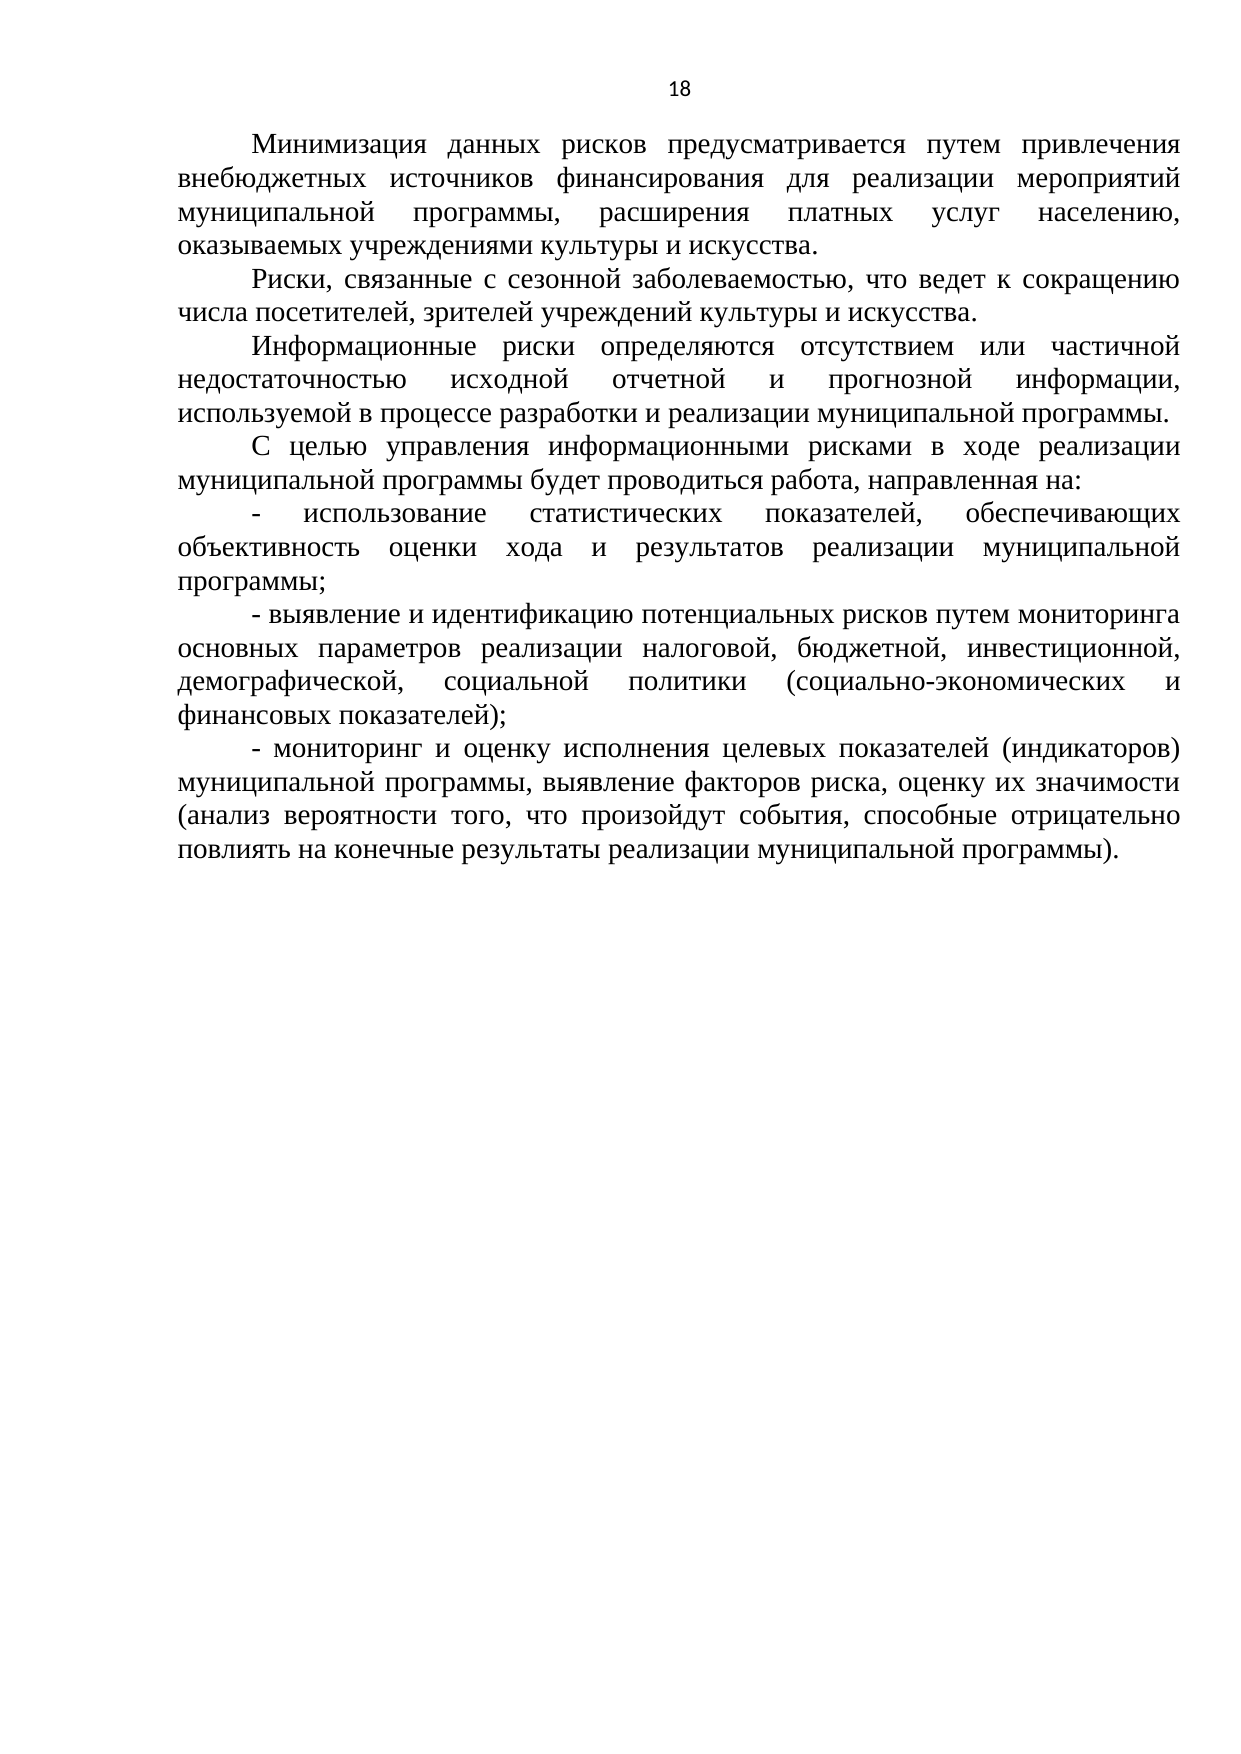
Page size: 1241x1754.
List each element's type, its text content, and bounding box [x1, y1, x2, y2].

text Минимизация данных рисков предусматривается путем привлечения внебюджетных источников финансирования для реализации мероприятий муниципальной программы, расширения платных услуг населению, оказываемых учреждениями культуры и искусства. [177, 127, 1181, 261]
text - использование статистических показателей, обеспечивающих объективность оценки хода и результатов реализации муниципальной программы; [177, 496, 1181, 596]
text - мониторинг и оценку исполнения целевых показателей (индикаторов) муниципальной программы, выявление факторов риска, оценку их значимости (анализ вероятности того, что произойдут события, способные отрицательно повлиять на конечные результаты реализации муниципальной программы). [177, 730, 1181, 864]
text Риски, связанные с сезонной заболеваемостью, что ведет к сокращению числа посетителей, зрителей учреждений культуры и искусства. [177, 261, 1181, 328]
text С целью управления информационными рисками в ходе реализации муниципальной программы будет проводиться работа, направленная на: [177, 428, 1181, 496]
text Информационные риски определяются отсутствием или частичной недостаточностью исходной отчетной и прогнозной информации, используемой в процессе разработки и реализации муниципальной программы. [177, 328, 1181, 428]
text - выявление и идентификацию потенциальных рисков путем мониторинга основных параметров реализации налоговой, бюджетной, инвестиционной, демографической, социальной политики (социально-экономических и финансовых показателей); [177, 596, 1181, 730]
